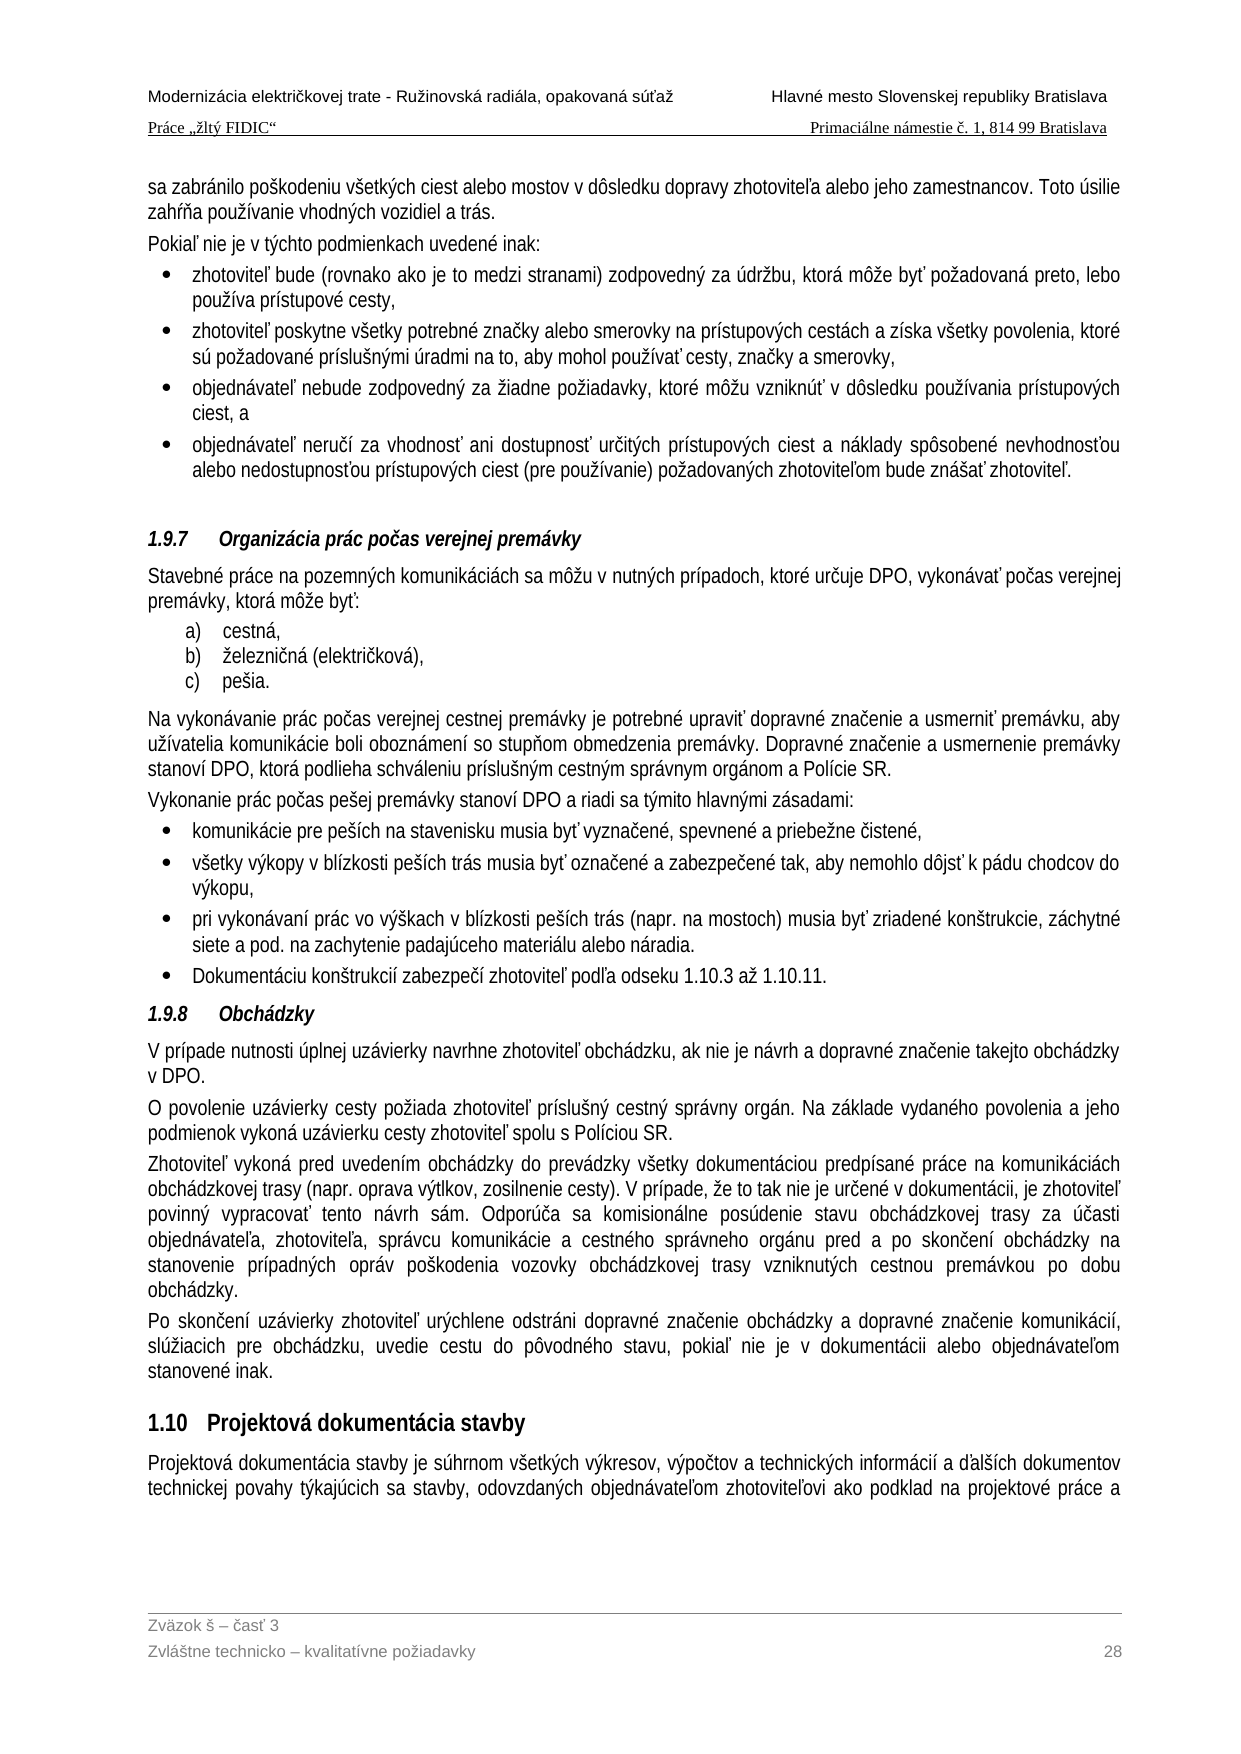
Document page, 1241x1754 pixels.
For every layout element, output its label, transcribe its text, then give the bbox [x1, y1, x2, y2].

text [148, 1449, 1122, 1500]
text Po skončení uzávierky zhotoviteľ urýchlene odstráni dopravné značenie obchádzky a dopravné značenie komunikácií, slúžiacich pre obchádzku, uvedie cestu do pôvodného stavu, pokiaľ nie je v dokumentácii alebo objednávateľom stanovené inak. [148, 1308, 1122, 1383]
text objednávateľ neručí za vhodnosť ani dostupnosť určitých prístupových ciest a náklady spôsobené nevhodnosťou alebo nedostupnosťou prístupových ciest (pre používanie) požadovaných zhotoviteľom bude znášať zhotoviteľ. [163, 431, 1122, 482]
text Pokiaľ nie je v týchto podmienkach uvedené inak: [148, 230, 1122, 256]
text Stavebné práce na pozemných komunikáciách sa môžu v nutných prípadoch, ktoré určuje DPO, vykonávať počas verejnej premávky, ktorá môže byť: [148, 563, 1122, 613]
text objednávateľ nebude zodpovedný za žiadne požiadavky, ktoré môžu vzniknúť v dôsledku používania prístupových ciest, a [163, 375, 1122, 425]
subtitle Organizácia prác počas verejnej premávky [148, 526, 1122, 551]
text V prípade nutnosti úplnej uzávierky navrhne zhotoviteľ obchádzku, ak nie je návrh a dopravné značenie takejto obchádzky v DPO. [148, 1038, 1122, 1088]
text Na vykonávanie prác počas verejnej cestnej premávky je potrebné upraviť dopravné značenie a usmerniť premávku, aby užívatelia komunikácie boli oboznámení so stupňom obmedzenia premávky. Dopravné značenie a usmernenie premávky stanoví DPO, ktorá podlieha schváleniu príslušným cestným správnym orgánom a Polície SR. [148, 705, 1122, 781]
text všetky výkopy v blízkosti peších trás musia byť označené a zabezpečené tak, aby nemohlo dôjsť k pádu chodcov do výkopu, [163, 850, 1122, 900]
text zhotoviteľ bude (rovnako ako je to medzi stranami) zodpovedný za údržbu, ktorá môže byť požadovaná preto, lebo používa prístupové cesty, [163, 262, 1122, 312]
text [148, 174, 1122, 224]
text komunikácie pre peších na stavenisku musia byť vyznačené, spevnené a priebežne čistené, [163, 818, 1122, 843]
text pri vykonávaní prác vo výškach v blízkosti peších trás (napr. na mostoch) musia byť zriadené konštrukcie, záchytné siete a pod. na zachytenie padajúceho materiálu alebo náradia. [163, 906, 1122, 957]
text O povolenie uzávierky cesty požiada zhotoviteľ príslušný cestný správny orgán. Na základe vydaného povolenia a jeho podmienok vykoná uzávierku cesty zhotoviteľ spolu s Políciou SR. [148, 1095, 1122, 1145]
list železničná (električková), [185, 643, 1122, 668]
subtitle Projektová dokumentácia stavby [148, 1408, 1122, 1437]
text zhotoviteľ poskytne všetky potrebné značky alebo smerovky na prístupových cestách a získa všetky povolenia, ktoré sú požadované príslušnými úradmi na to, aby mohol používať cesty, značky a smerovky, [163, 318, 1122, 369]
list pešia. [185, 668, 1122, 693]
subtitle Obchádzky [148, 1001, 1122, 1026]
text Dokumentáciu konštrukcií zabezpečí zhotoviteľ podľa odseku 1.10.3 až 1.10.11. [163, 963, 1122, 988]
text Zhotoviteľ vykoná pred uvedením obchádzky do prevádzky všetky dokumentáciou predpísané práce na komunikáciách obchádzkovej trasy (napr. oprava výtlkov, zosilnenie cesty). V prípade, že to tak nie je určené v dokumentácii, je zhotoviteľ povinný vypracovať tento návrh sám. Odporúča sa komisionálne posúdenie stavu obchádzkovej trasy za účasti objednávateľa, zhotoviteľa, správcu komunikácie a cestného správneho orgánu pred a po skončení obchádzky na stanovenie prípadných opráv poškodenia vozovky obchádzkovej trasy vzniknutých cestnou premávkou po dobu obchádzky. [148, 1151, 1122, 1302]
list cestná, [185, 618, 1122, 643]
text Vykonanie prác počas pešej premávky stanoví DPO a riadi sa týmito hlavnými zásadami: [148, 787, 1122, 812]
